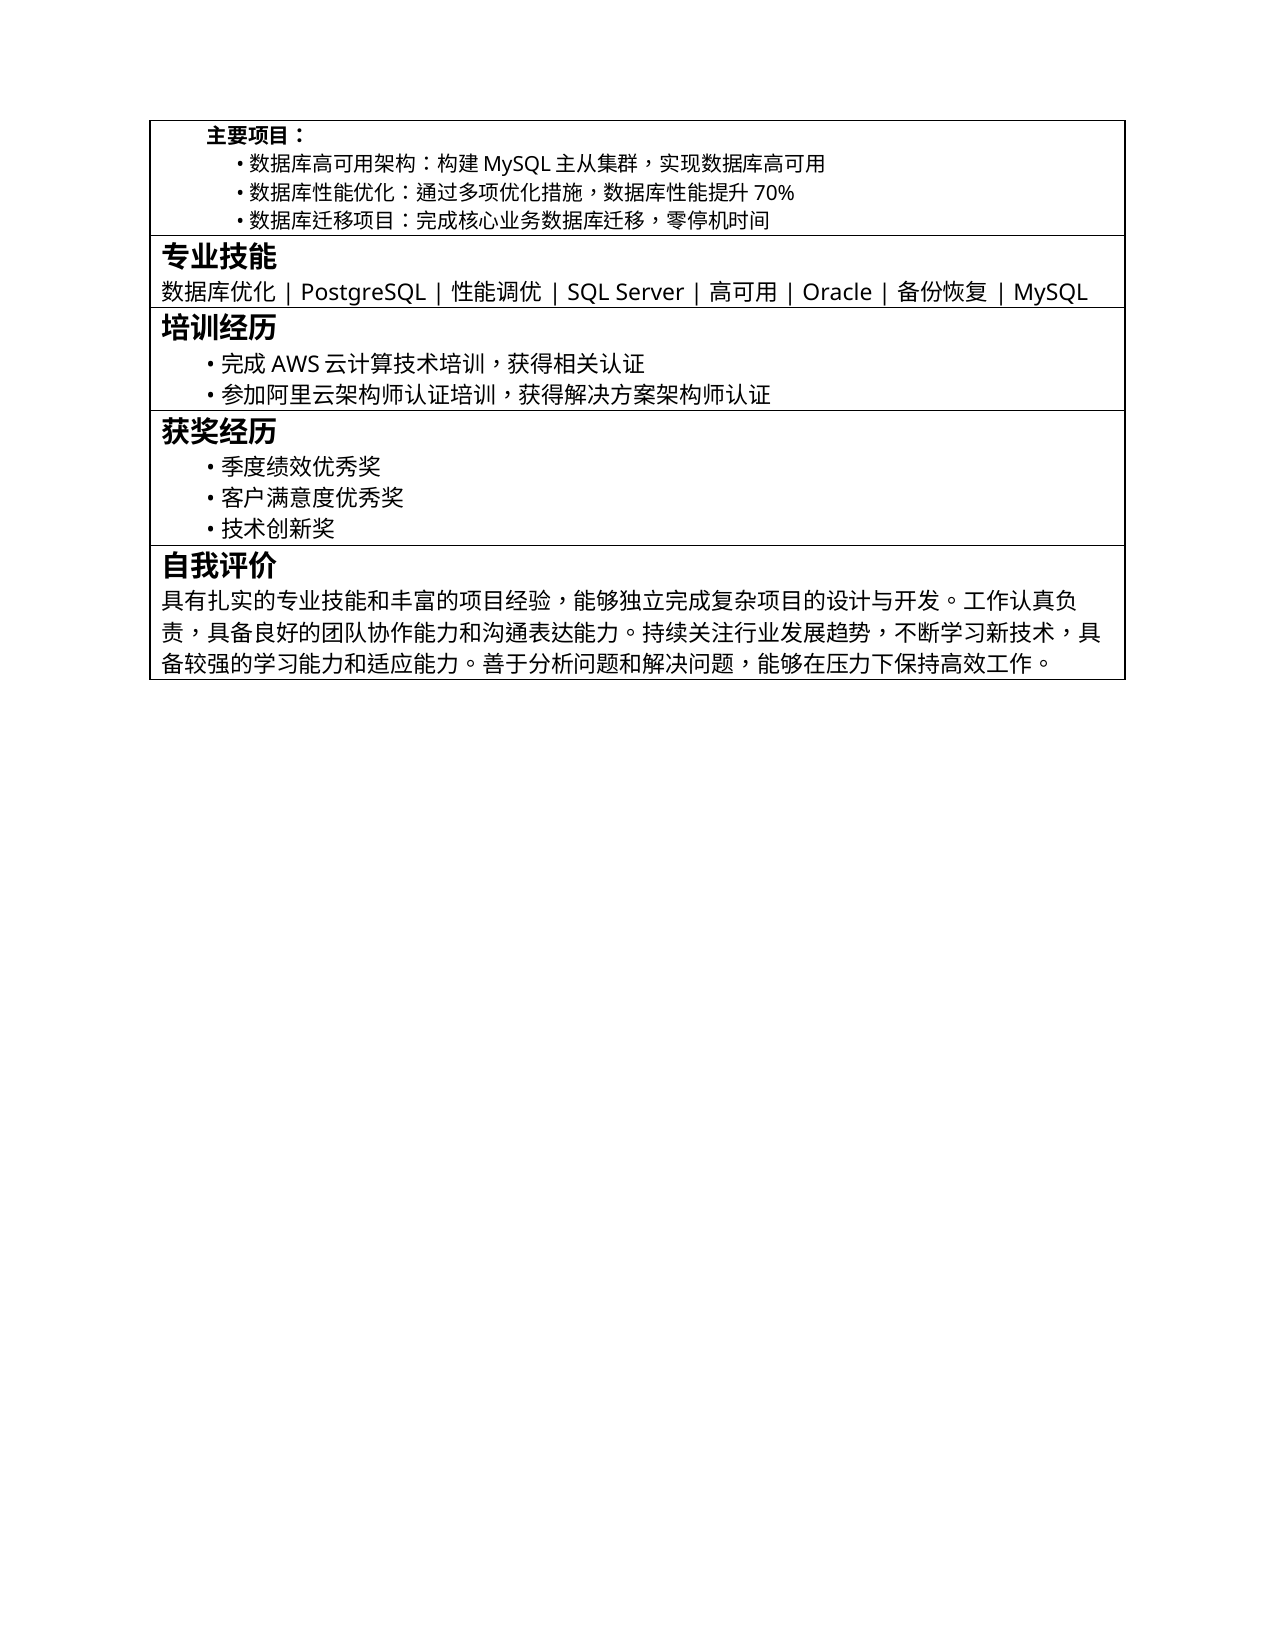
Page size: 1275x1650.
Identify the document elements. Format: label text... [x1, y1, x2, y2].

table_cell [151, 121, 1124, 235]
table_cell 培训经历 • 完成AWS云计算技术培训，获得相关认证 • 参加阿里云架构师认证培训，获得解决方案架构师认证 [151, 308, 1124, 410]
table_cell 专业技能 数据库优化 | PostgreSQL | 性能调优 | SQL Server | 高可用 | Oracle | 备份恢复 | MySQL [151, 236, 1124, 307]
table_cell 获奖经历 • 季度绩效优秀奖 • 客户满意度优秀奖 • 技术创新奖 [151, 411, 1124, 544]
table_cell 自我评价 具有扎实的专业技能和丰富的项目经验，能够独立完成复杂项目的设计与开发。工作认真负责，具备良好的团队协作能力和沟通表达能力。持续关注行业发展趋势，不断学习新技术，具备较强的学习能力和适应能力。善于分析问题和解决问题，能够在压力下保持高效工作。 [151, 546, 1124, 679]
